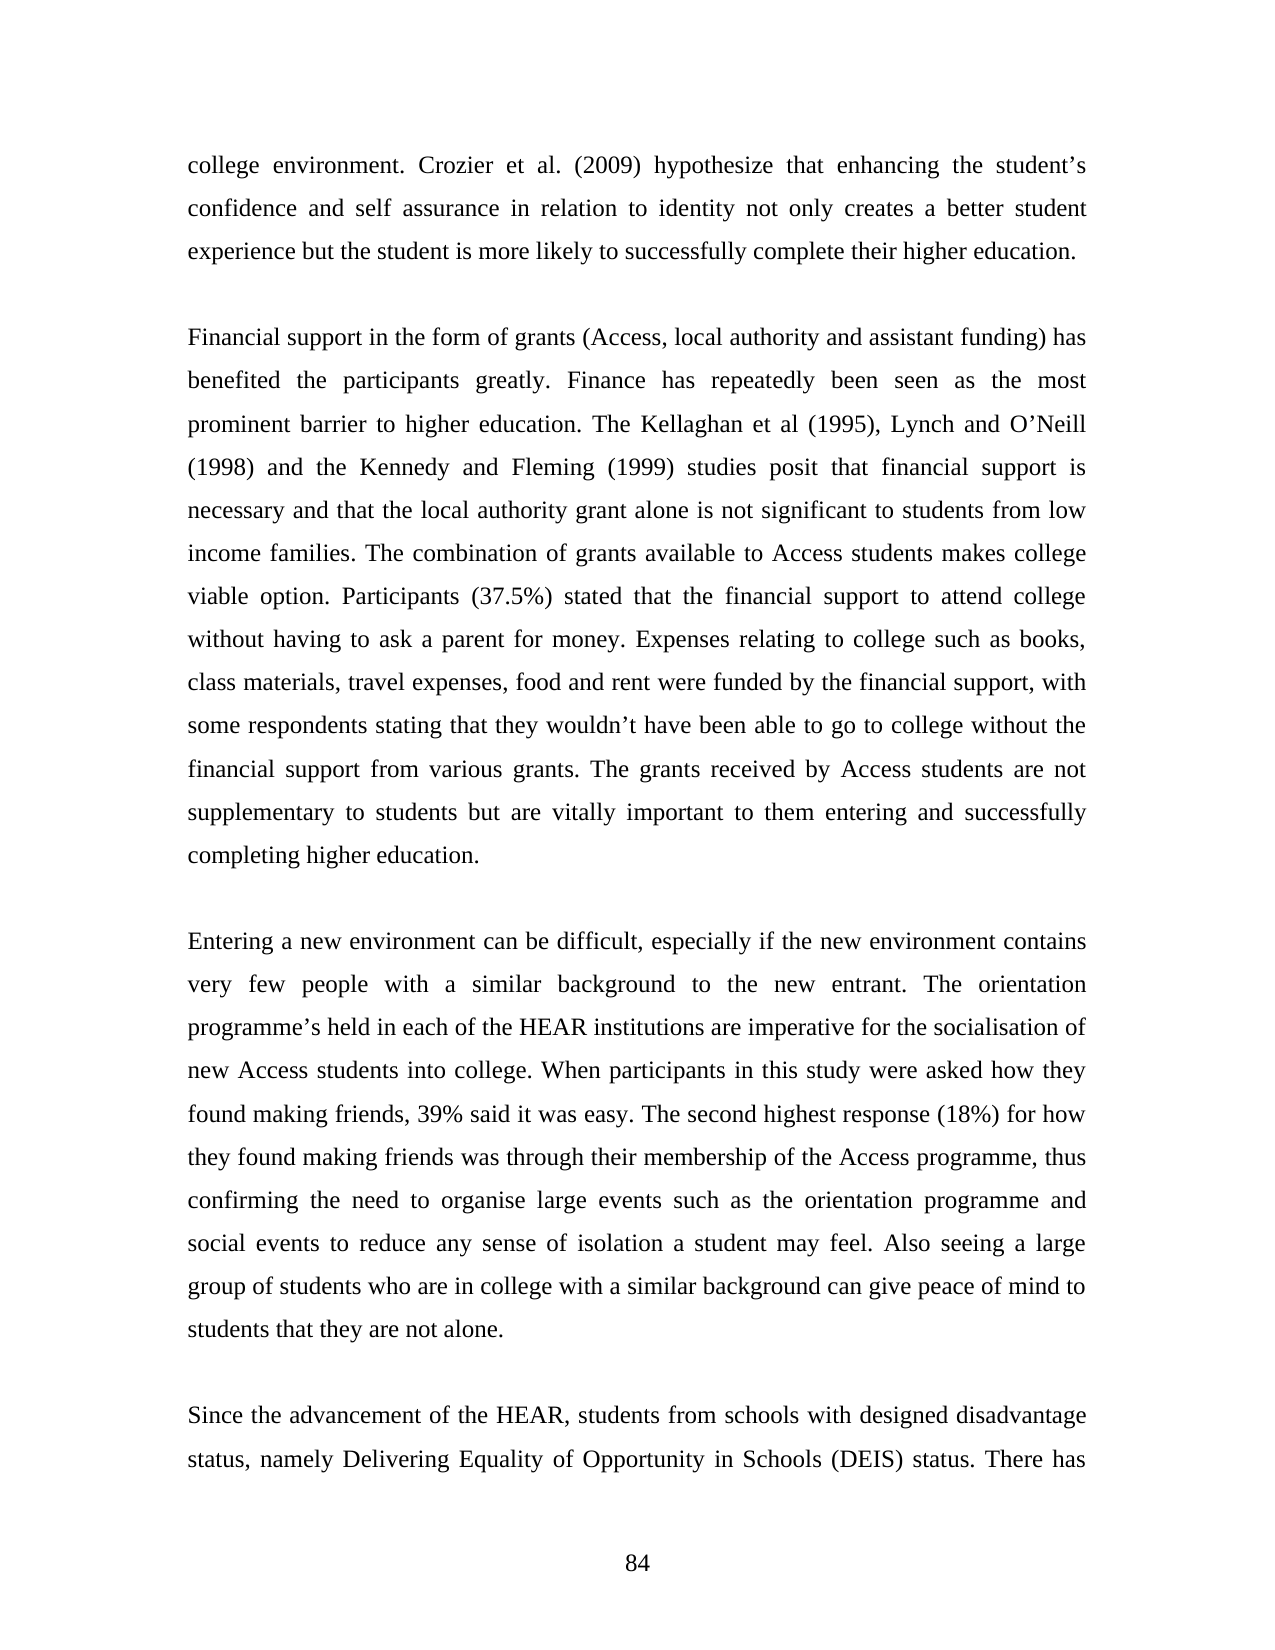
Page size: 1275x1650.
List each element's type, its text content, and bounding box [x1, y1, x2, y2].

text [187, 1401, 1087, 1472]
text Entering a new environment can be difficult, especially if the new environment contains very few people with a similar background to the new entrant. The orientation programme’s held in each of the HEAR institutions are imperative for the socialisation of new Access students into college. When participants in this study were asked how they found making friends, 39% said it was easy. The second highest response (18%) for how they found making friends was through their membership of the Access programme, thus confirming the need to organise large events such as the orientation programme and social events to reduce any sense of isolation a student may feel. Also seeing a large group of students who are in college with a similar background can give peace of mind to students that they are not alone. [187, 926, 1087, 1343]
text Financial support in the form of grants (Access, local authority and assistant funding) has benefited the participants greatly. Finance has repeatedly been seen as the most prominent barrier to higher education. The Kellaghan et al (1995), Lynch and O’Neill (1998) and the Kennedy and Fleming (1999) studies posit that financial support is necessary and that the local authority grant alone is not significant to students from low income families. The combination of grants available to Access students makes college viable option. Participants (37.5%) stated that the financial support to attend college without having to ask a parent for money. Expenses relating to college such as books, class materials, travel expenses, food and rent were funded by the financial support, with some respondents stating that they wouldn’t have been able to go to college without the financial support from various grants. The grants received by Access students are not supplementary to students but are vitally important to them entering and successfully completing higher education. [187, 322, 1087, 869]
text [187, 150, 1087, 265]
